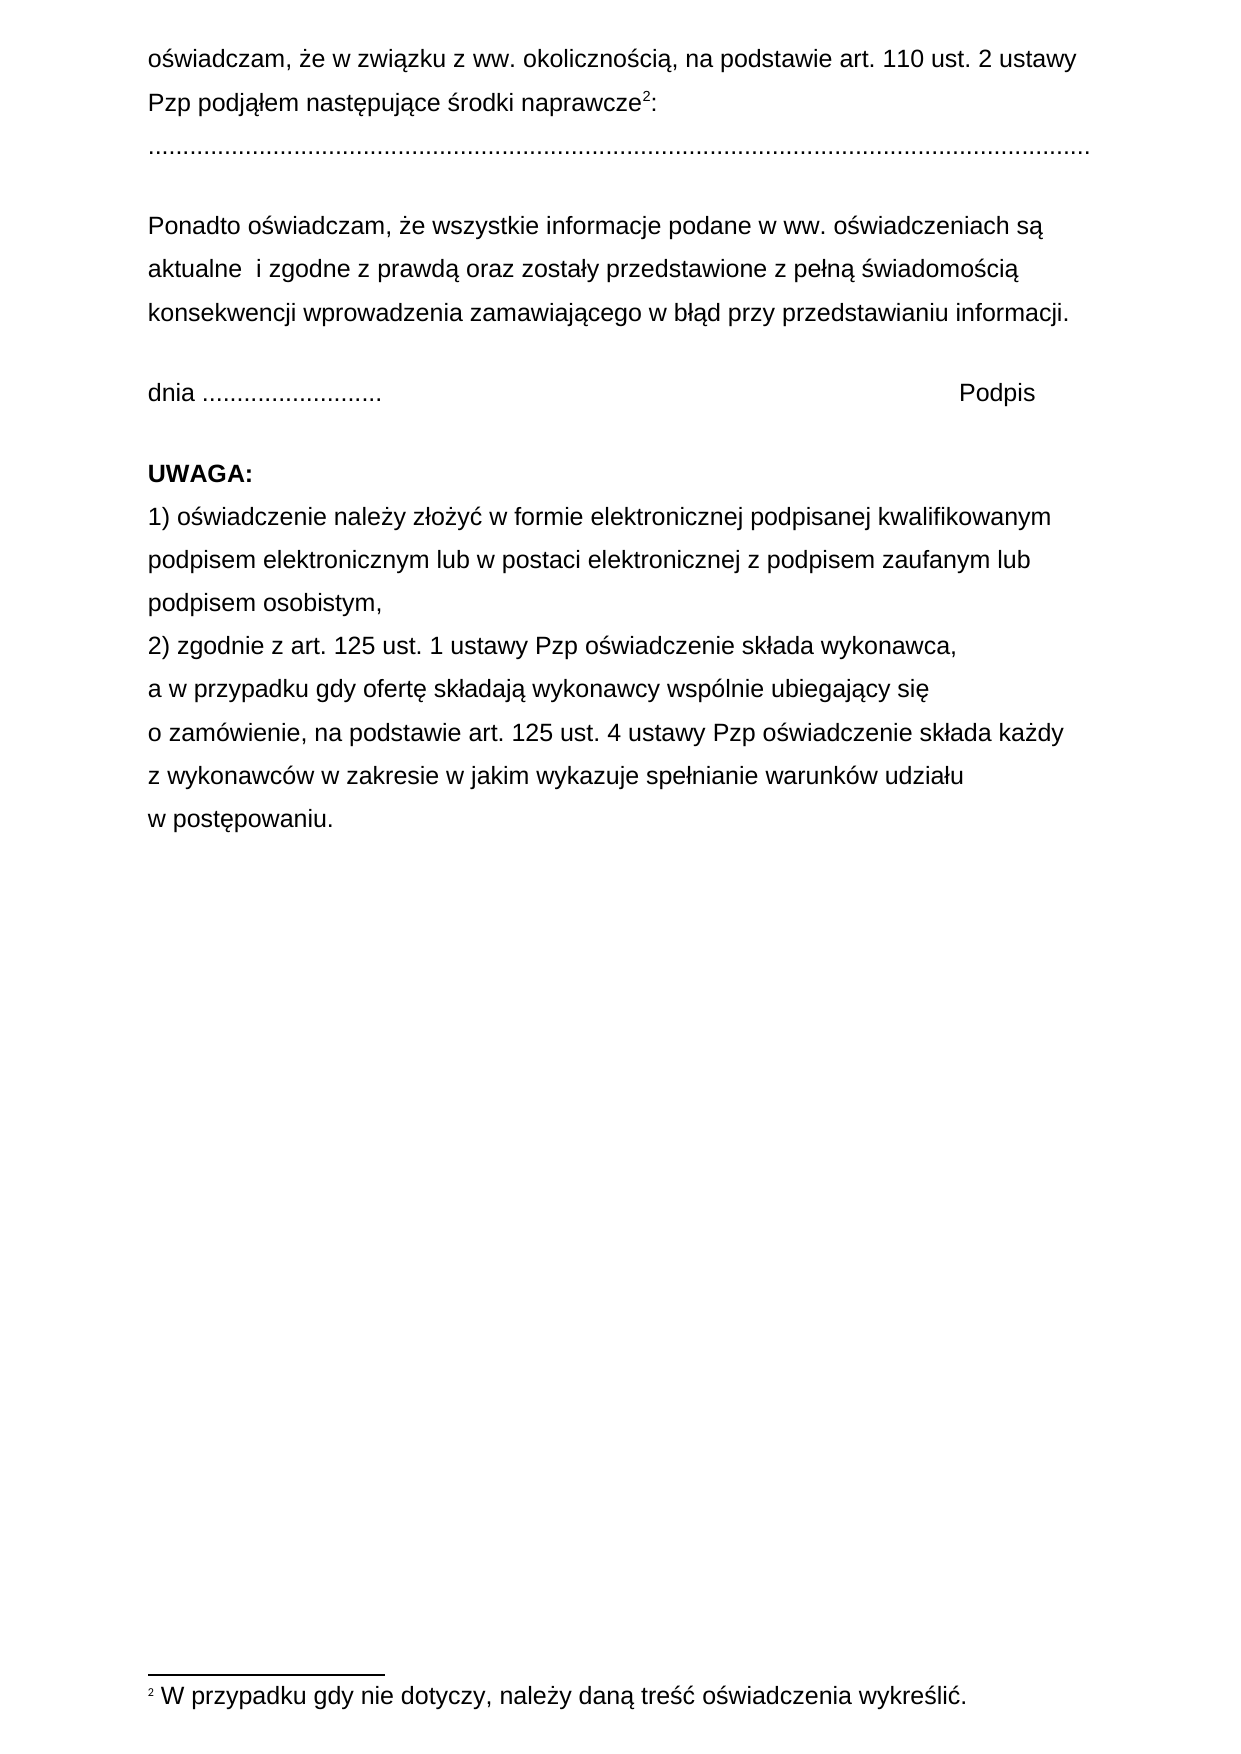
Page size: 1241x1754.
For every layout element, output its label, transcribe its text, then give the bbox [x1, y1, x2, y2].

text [148, 44, 1093, 116]
text ........................................................................................................................................ [148, 131, 1093, 159]
text dnia .......................... Podpis [148, 378, 1093, 407]
text Ponadto oświadczam, że wszystkie informacje podane w ww. oświadczeniach są aktualne i zgodne z prawdą oraz zostały przedstawione z pełną świadomością konsekwencji wprowadzenia zamawiającego w błąd przy przedstawianiu informacji. [148, 211, 1093, 326]
text UWAGA: [148, 459, 1093, 487]
text 1) oświadczenie należy złożyć w formie elektronicznej podpisanej kwalifikowanym podpisem elektronicznym lub w postaci elektronicznej z podpisem zaufanym lub podpisem osobistym, [148, 502, 1093, 617]
text 2) zgodnie z art. 125 ust. 1 ustawy Pzp oświadczenie składa wykonawca, a w przypadku gdy ofertę składają wykonawcy wspólnie ubiegający się o zamówienie, na podstawie art. 125 ust. 4 ustawy Pzp oświadczenie składa każdy z wykonawców w zakresie w jakim wykazuje spełnianie warunków udziału w postępowaniu. [148, 631, 1093, 832]
